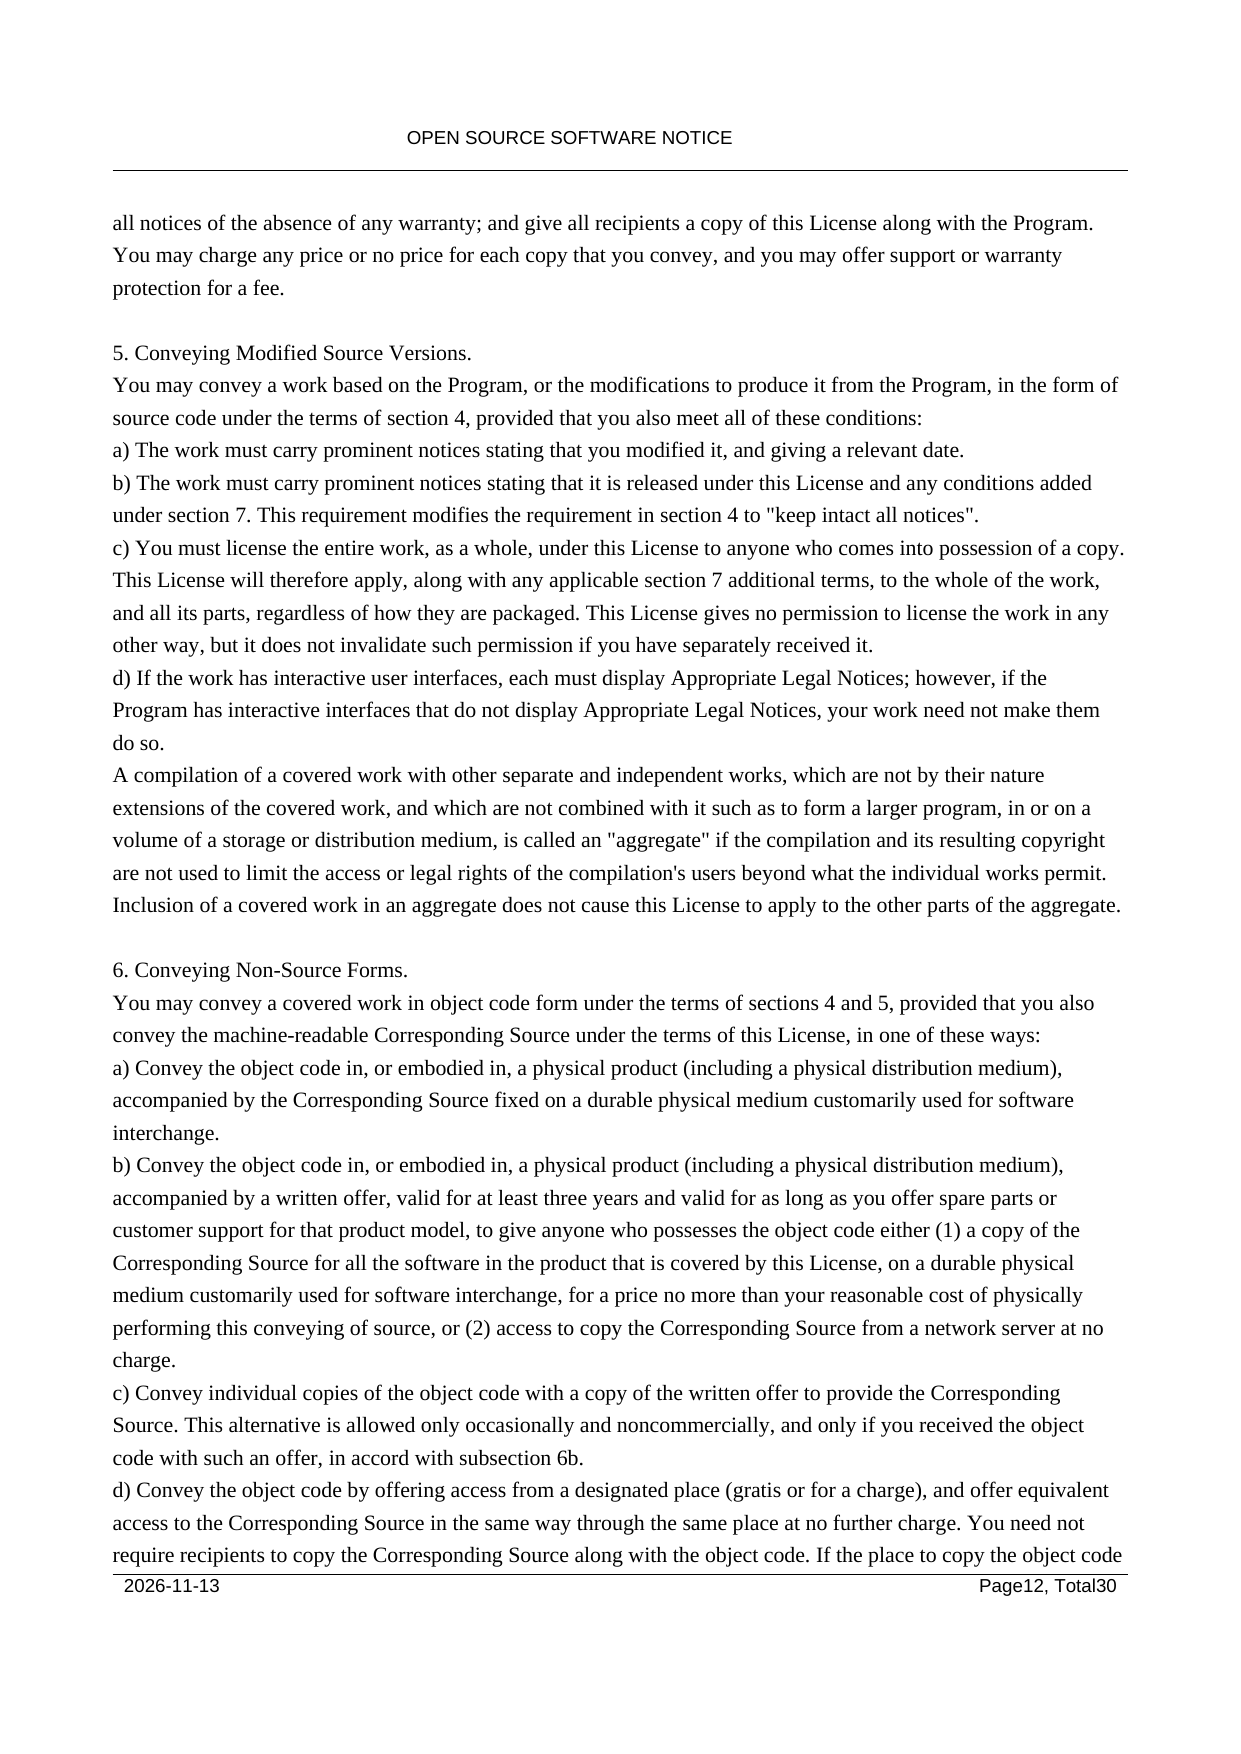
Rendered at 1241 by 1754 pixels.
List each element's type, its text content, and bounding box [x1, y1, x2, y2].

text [112, 206, 1128, 239]
text 5. Conveying Modified Source Versions. [112, 336, 1128, 369]
text c) Convey individual copies of the object code with a copy of the written offer to provide the Corresponding Source. This alternative is allowed only occasionally and noncommercially, and only if you received the object code with such an offer, in accord with subsection 6b. [112, 1376, 1128, 1474]
text d) If the work has interactive user interfaces, each must display Appropriate Legal Notices; however, if the Program has interactive interfaces that do not display Appropriate Legal Notices, your work need not make them do so. [112, 661, 1128, 759]
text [112, 1474, 1128, 1571]
text You may charge any price or no price for each copy that you convey, and you may offer support or warranty protection for a fee. [112, 239, 1128, 304]
text 6. Conveying Non-Source Forms. [112, 954, 1128, 986]
text A compilation of a covered work with other separate and independent works, which are not by their nature extensions of the covered work, and which are not combined with it such as to form a larger program, in or on a volume of a storage or distribution medium, is called an "aggregate" if the compilation and its resulting copyright are not used to limit the access or legal rights of the compilation's users beyond what the individual works permit. Inclusion of a covered work in an aggregate does not cause this License to apply to the other parts of the aggregate. [112, 759, 1128, 921]
text a) Convey the object code in, or embodied in, a physical product (including a physical distribution medium), accompanied by the Corresponding Source fixed on a durable physical medium customarily used for software interchange. [112, 1051, 1128, 1149]
text c) You must license the entire work, as a whole, under this License to anyone who comes into possession of a copy. This License will therefore apply, along with any applicable section 7 additional terms, to the whole of the work, and all its parts, regardless of how they are packaged. This License gives no permission to license the work in any other way, but it does not invalidate such permission if you have separately received it. [112, 531, 1128, 661]
text You may convey a covered work in object code form under the terms of sections 4 and 5, provided that you also convey the machine-readable Corresponding Source under the terms of this License, in one of these ways: [112, 986, 1128, 1051]
text a) The work must carry prominent notices stating that you modified it, and giving a relevant date. [112, 434, 1128, 466]
text b) Convey the object code in, or embodied in, a physical product (including a physical distribution medium), accompanied by a written offer, valid for at least three years and valid for as long as you offer spare parts or customer support for that product model, to give anyone who possesses the object code either (1) a copy of the Corresponding Source for all the software in the product that is covered by this License, on a durable physical medium customarily used for software interchange, for a price no more than your reasonable cost of physically performing this conveying of source, or (2) access to copy the Corresponding Source from a network server at no charge. [112, 1149, 1128, 1376]
text b) The work must carry prominent notices stating that it is released under this License and any conditions added under section 7. This requirement modifies the requirement in section 4 to "keep intact all notices". [112, 466, 1128, 531]
text You may convey a work based on the Program, or the modifications to produce it from the Program, in the form of source code under the terms of section 4, provided that you also meet all of these conditions: [112, 369, 1128, 434]
